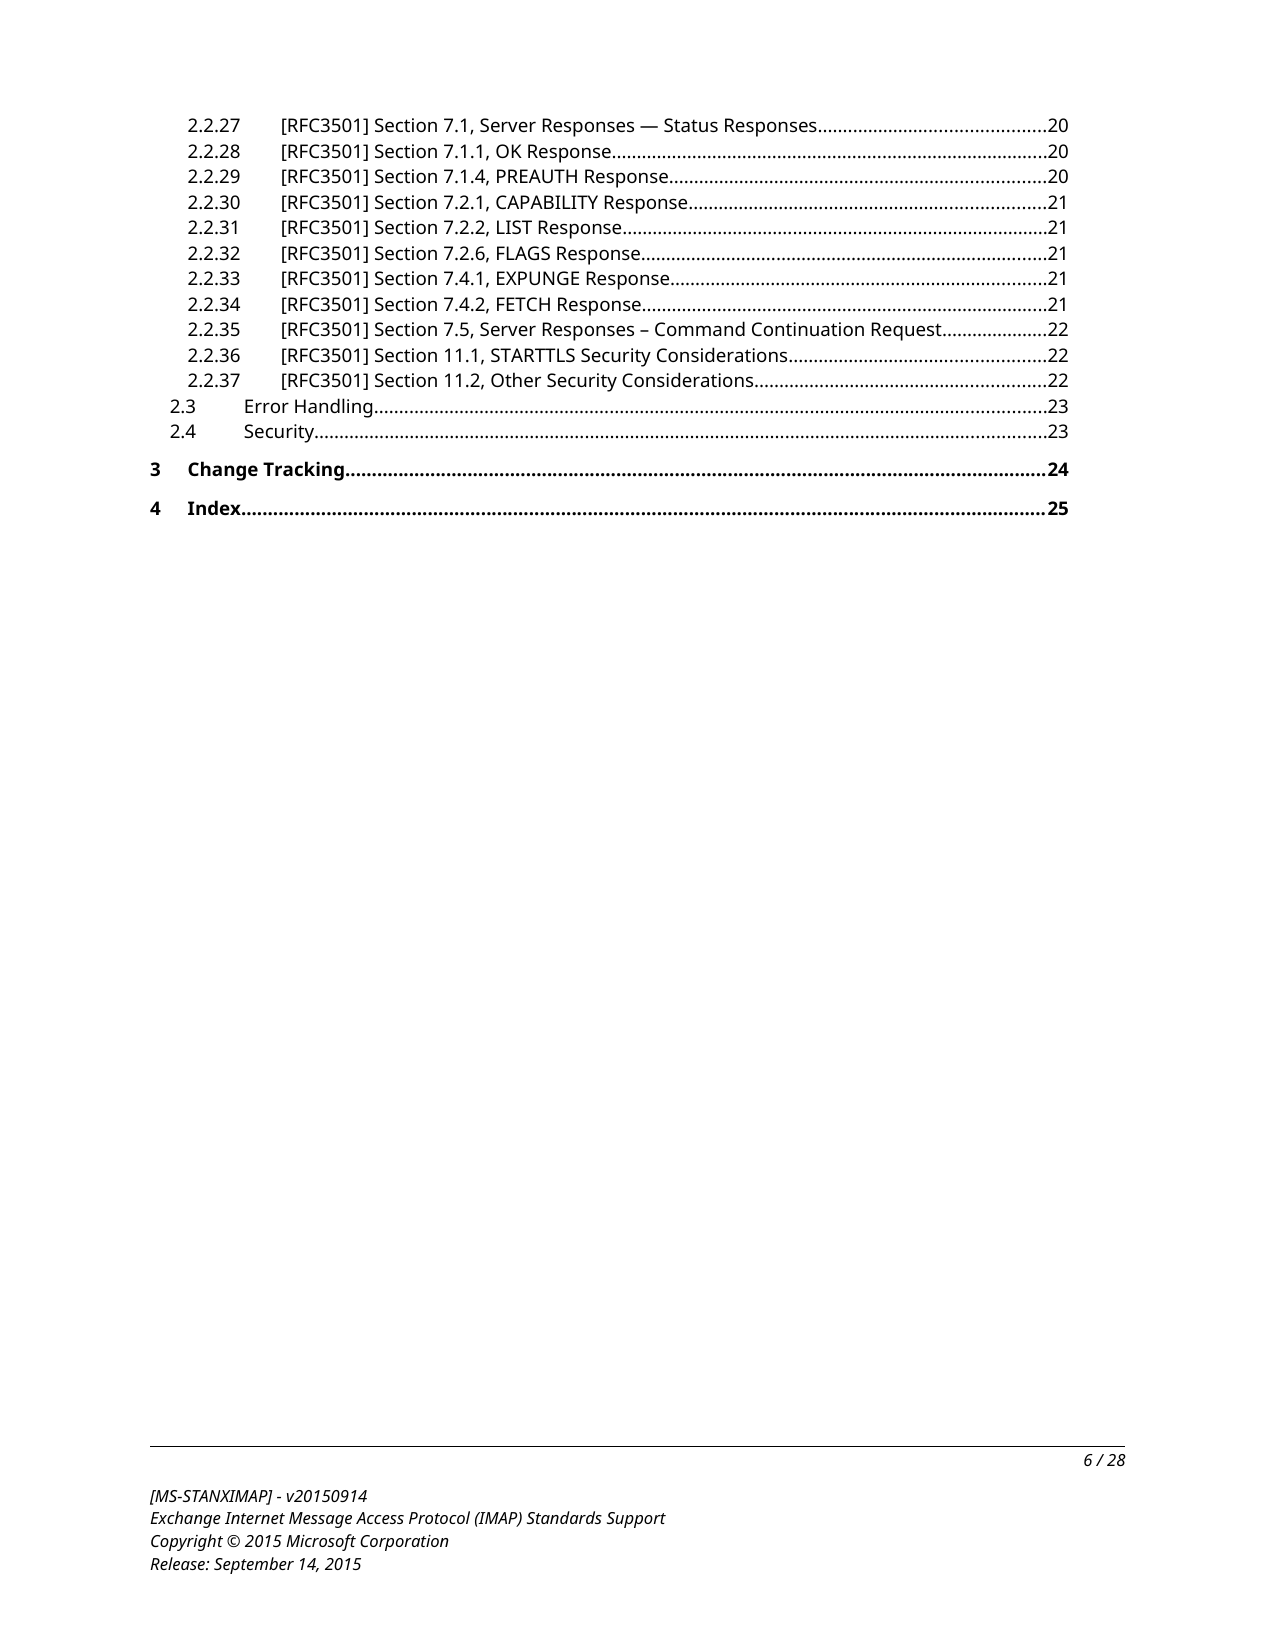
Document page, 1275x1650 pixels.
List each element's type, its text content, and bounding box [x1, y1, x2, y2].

text 3 Change Tracking 24 [150, 457, 1078, 482]
text 4 Index 25 [150, 495, 1078, 520]
text 2.2.30 [RFC3501] Section 7.2.1, CAPABILITY Response 21 [187, 189, 1078, 214]
text 2.2.32 [RFC3501] Section 7.2.6, FLAGS Response 21 [187, 240, 1078, 266]
text 2.2.31 [RFC3501] Section 7.2.2, LIST Response 21 [187, 214, 1078, 240]
text 2.2.37 [RFC3501] Section 11.2, Other Security Considerations 22 [187, 368, 1078, 393]
text 2.2.34 [RFC3501] Section 7.4.2, FETCH Response 21 [187, 291, 1078, 317]
text 2.2.35 [RFC3501] Section 7.5, Server Responses – Command Continuation Request 22 [187, 317, 1078, 342]
text 2.2.33 [RFC3501] Section 7.4.1, EXPUNGE Response 21 [187, 266, 1078, 291]
text 2.2.28 [RFC3501] Section 7.1.1, OK Response 20 [187, 138, 1078, 163]
text 2.2.36 [RFC3501] Section 11.1, STARTTLS Security Considerations 22 [187, 342, 1078, 368]
text 2.3 Error Handling 23 [169, 393, 1078, 419]
text 2.4 Security 23 [169, 419, 1078, 444]
text 2.2.29 [RFC3501] Section 7.1.4, PREAUTH Response 20 [187, 163, 1078, 189]
text 2.2.27 [RFC3501] Section 7.1, Server Responses — Status Responses 20 [187, 112, 1078, 138]
